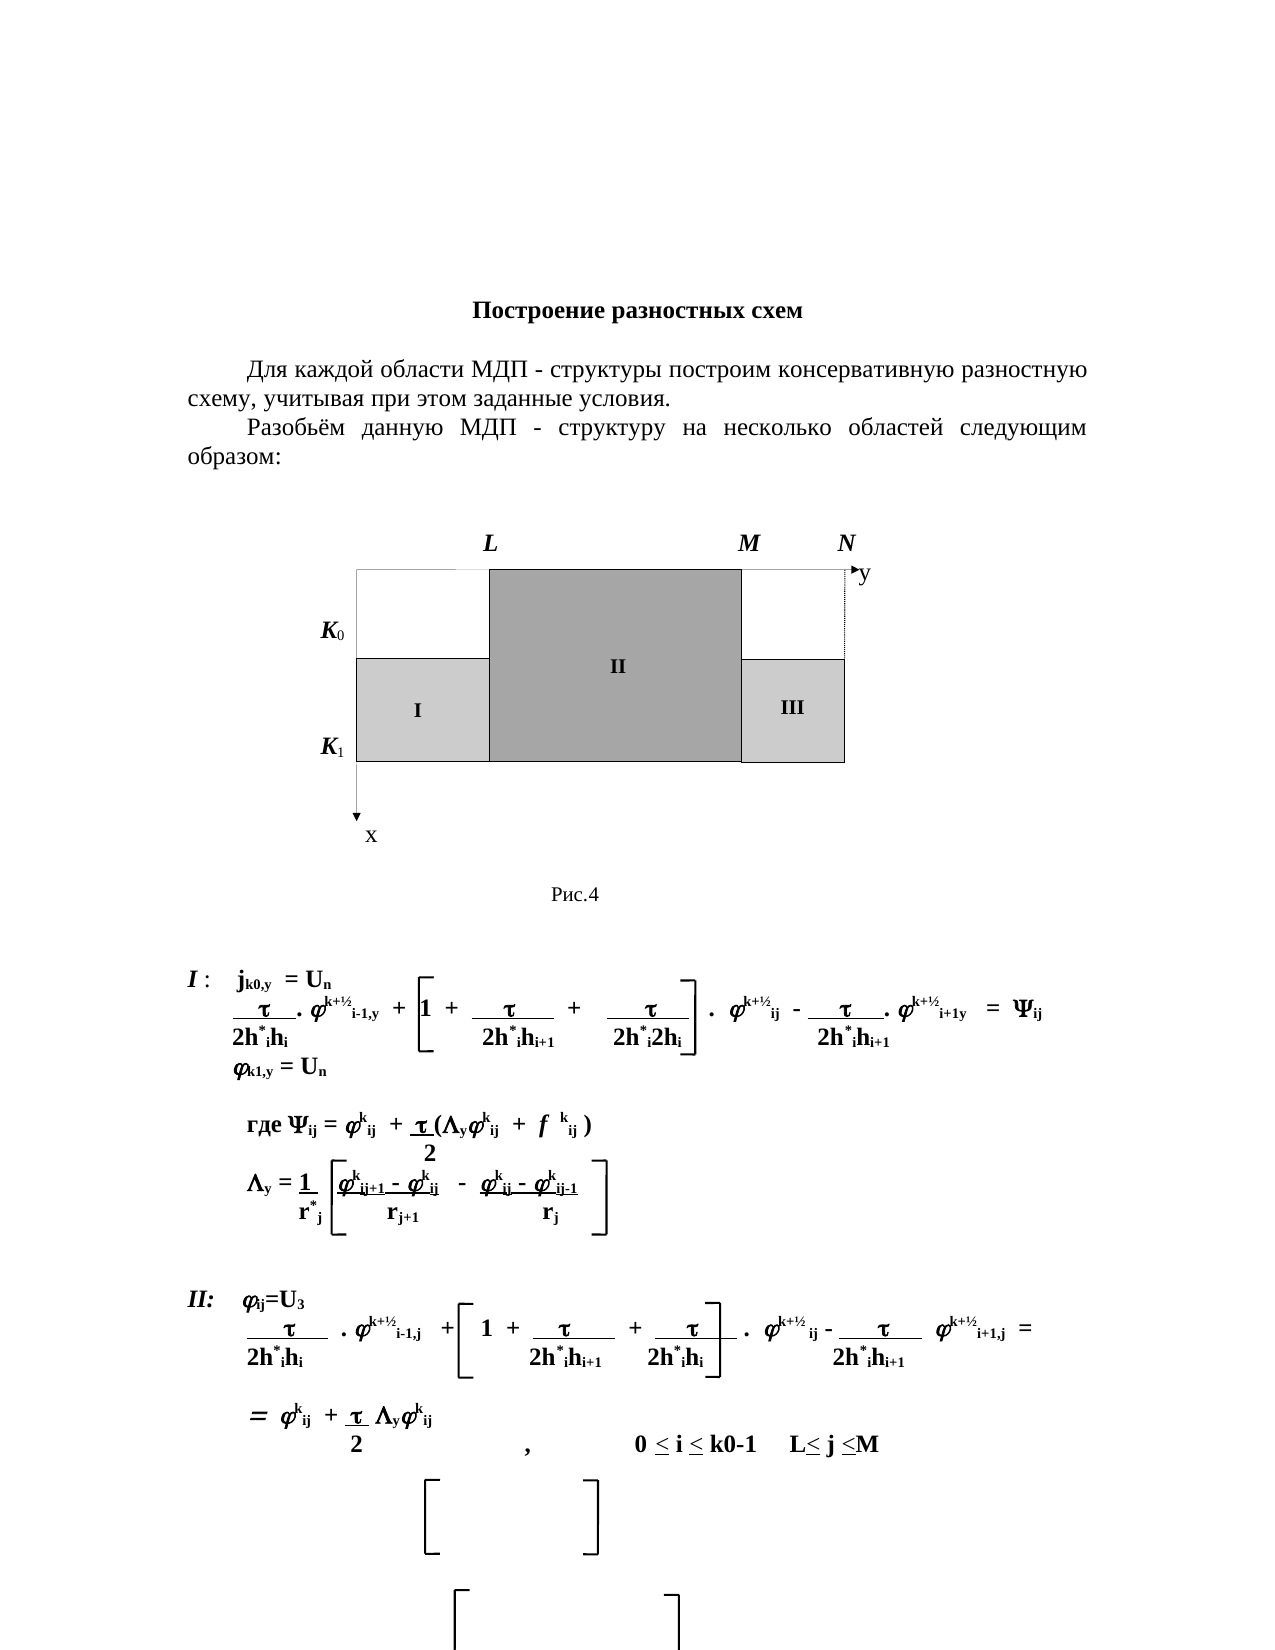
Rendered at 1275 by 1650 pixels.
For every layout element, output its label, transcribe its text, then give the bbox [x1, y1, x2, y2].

text y = 1 kij+1 - kij - kij - kij-1 [187, 1167, 1087, 1196]
text r*j rj+1 rj [187, 1196, 1087, 1225]
text  . k+½i-1,y + 1 +  +  . k+½ij -  . k+½i+1y = ij [187, 993, 1087, 1022]
text kij +  ykij [247, 1400, 1087, 1429]
text K0 [187, 615, 1087, 644]
text y [187, 557, 1087, 586]
text I : jk0,y = Un [187, 964, 1087, 993]
text II: ij=U3 [187, 1283, 1087, 1312]
text 2h*ihi 2h*ihi+1 2h*i2hi 2h*ihi+1 [187, 1022, 1087, 1051]
text 2 [187, 1138, 1087, 1167]
text  . k+½i-1,j + 1 +  +  . k+½ ij -  k+½i+1,j = [232, 1312, 1087, 1342]
text где ij = kij +  (ykij + fkij ) [187, 1109, 1087, 1138]
text 2h*ihi 2h*ihi+1 2h*ihi 2h*ihi+1 [247, 1342, 1087, 1371]
text Разобьём данную МДП - структуру на несколько областей следующим образом: [187, 412, 1087, 470]
text k1,y = Un [187, 1051, 1087, 1080]
text Для каждой области МДП - структуры построим консервативную разностную схему, учитывая при этом заданные условия. [187, 353, 1087, 412]
text 2 , 0 < i < k0-1 L< j <M [247, 1429, 1087, 1458]
text L M N [187, 528, 1087, 557]
text Построение разностных схем [187, 295, 1087, 324]
text x [187, 818, 1087, 847]
text K1 [187, 731, 1087, 760]
